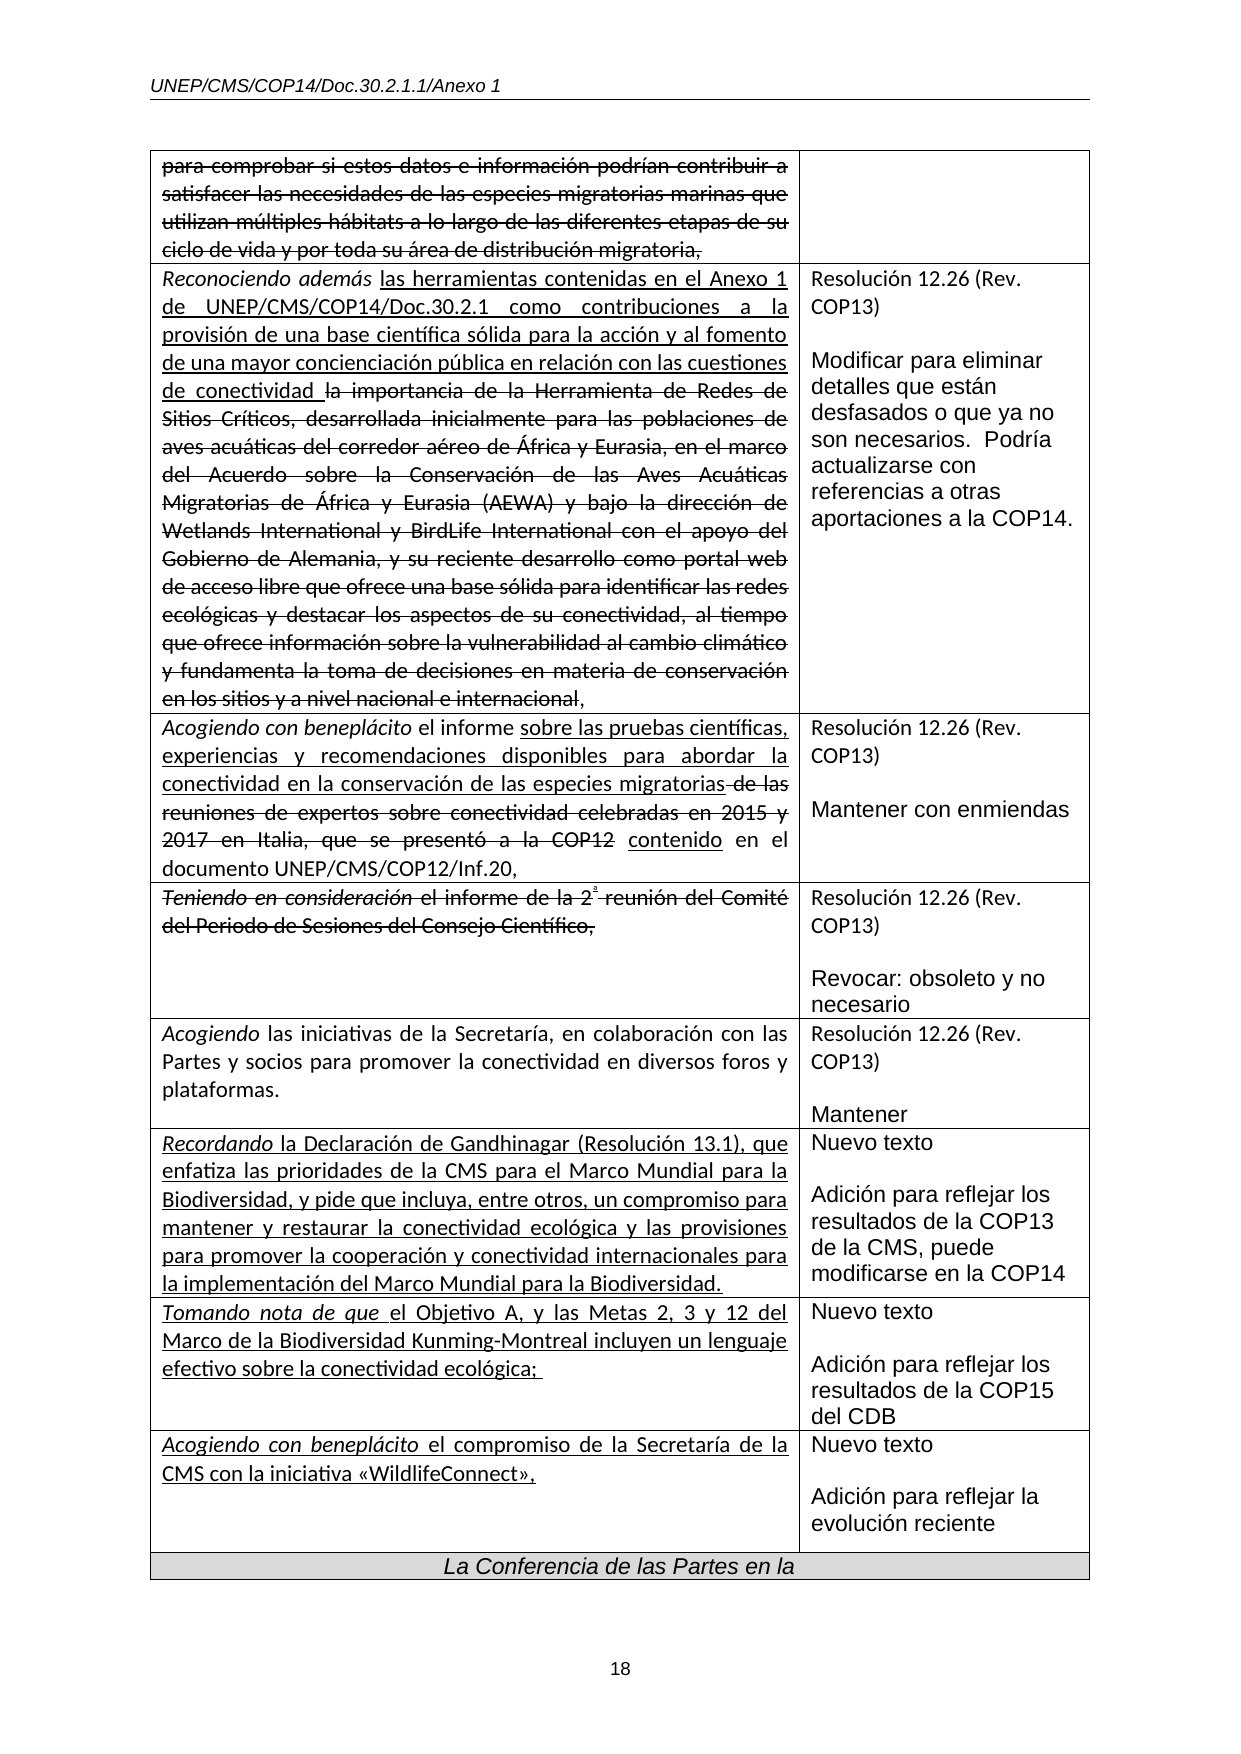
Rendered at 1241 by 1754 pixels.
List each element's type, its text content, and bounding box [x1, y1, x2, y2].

table_cell Resolución 12.26 (Rev. COP13) Mantener [800, 1019, 1089, 1128]
table_cell Teniendo en consideración el informe de la 2ª reunión del Comité del Periodo de Sesiones del Consejo Científico, [151, 883, 799, 1018]
table_cell Resolución 12.26 (Rev. COP13) Modificar para eliminar detalles que están desfasados o que ya no son necesarios. Podría actualizarse con referencias a otras aportaciones a la COP14. [800, 264, 1089, 712]
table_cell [151, 151, 799, 263]
table_cell Acogiendo con beneplácito el informe sobre las pruebas científicas, experiencias y recomendaciones disponibles para abordar la conectividad en la conservación de las especies migratorias de las reuniones de expertos sobre conectividad celebradas en 2015 y 2017 en Italia, que se presentó a la COP12 contenido en el documento UNEP/CMS/COP12/Inf.20, [151, 714, 799, 882]
table_cell Resolución 12.26 (Rev. COP13) Mantener con enmiendas [800, 714, 1089, 882]
table_cell Nuevo texto Adición para reflejar la evolución reciente [800, 1431, 1089, 1552]
table_cell Resolución 12.26 (Rev. COP13) Revocar: obsoleto y no necesario [800, 883, 1089, 1018]
table_cell Recordando la Declaración de Gandhinagar (Resolución 13.1), que enfatiza las prioridades de la CMS para el Marco Mundial para la Biodiversidad, y pide que incluya, entre otros, un compromiso para mantener y restaurar la conectividad ecológica y las provisiones para promover la cooperación y conectividad internacionales para la implementación del Marco Mundial para la Biodiversidad. [151, 1129, 799, 1297]
table_cell Nuevo texto Adición para reflejar los resultados de la COP13 de la CMS, puede modificarse en la COP14 [800, 1129, 1089, 1297]
table_cell Acogiendo las iniciativas de la Secretaría, en colaboración con las Partes y socios para promover la conectividad en diversos foros y plataformas. [151, 1019, 799, 1128]
table_cell Tomando nota de que el Objetivo A, y las Metas 2, 3 y 12 del Marco de la Biodiversidad Kunming-Montreal incluyen un lenguaje efectivo sobre la conectividad ecológica; [151, 1298, 799, 1429]
table_cell Acogiendo con beneplácito el compromiso de la Secretaría de la CMS con la iniciativa «WildlifeConnect», [151, 1431, 799, 1552]
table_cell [800, 151, 1089, 263]
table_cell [151, 1553, 1089, 1579]
table_cell Reconociendo además las herramientas contenidas en el Anexo 1 de UNEP/CMS/COP14/Doc.30.2.1 como contribuciones a la provisión de una base científica sólida para la acción y al fomento de una mayor concienciación pública en relación con las cuestiones de conectividad la importancia de la Herramienta de Redes de Sitios Críticos, desarrollada inicialmente para las poblaciones de aves acuáticas del corredor aéreo de África y Eurasia, en el marco del Acuerdo sobre la Conservación de las Aves Acuáticas Migratorias de África y Eurasia (AEWA) y bajo la dirección de Wetlands International y BirdLife International con el apoyo del Gobierno de Alemania, y su reciente desarrollo como portal web de acceso libre que ofrece una base sólida para identificar las redes ecológicas y destacar los aspectos de su conectividad, al tiempo que ofrece información sobre la vulnerabilidad al cambio climático y fundamenta la toma de decisiones en materia de conservación en los sitios y a nivel nacional e internacional, [151, 264, 799, 712]
table_cell Nuevo texto Adición para reflejar los resultados de la COP15 del CDB [800, 1298, 1089, 1429]
